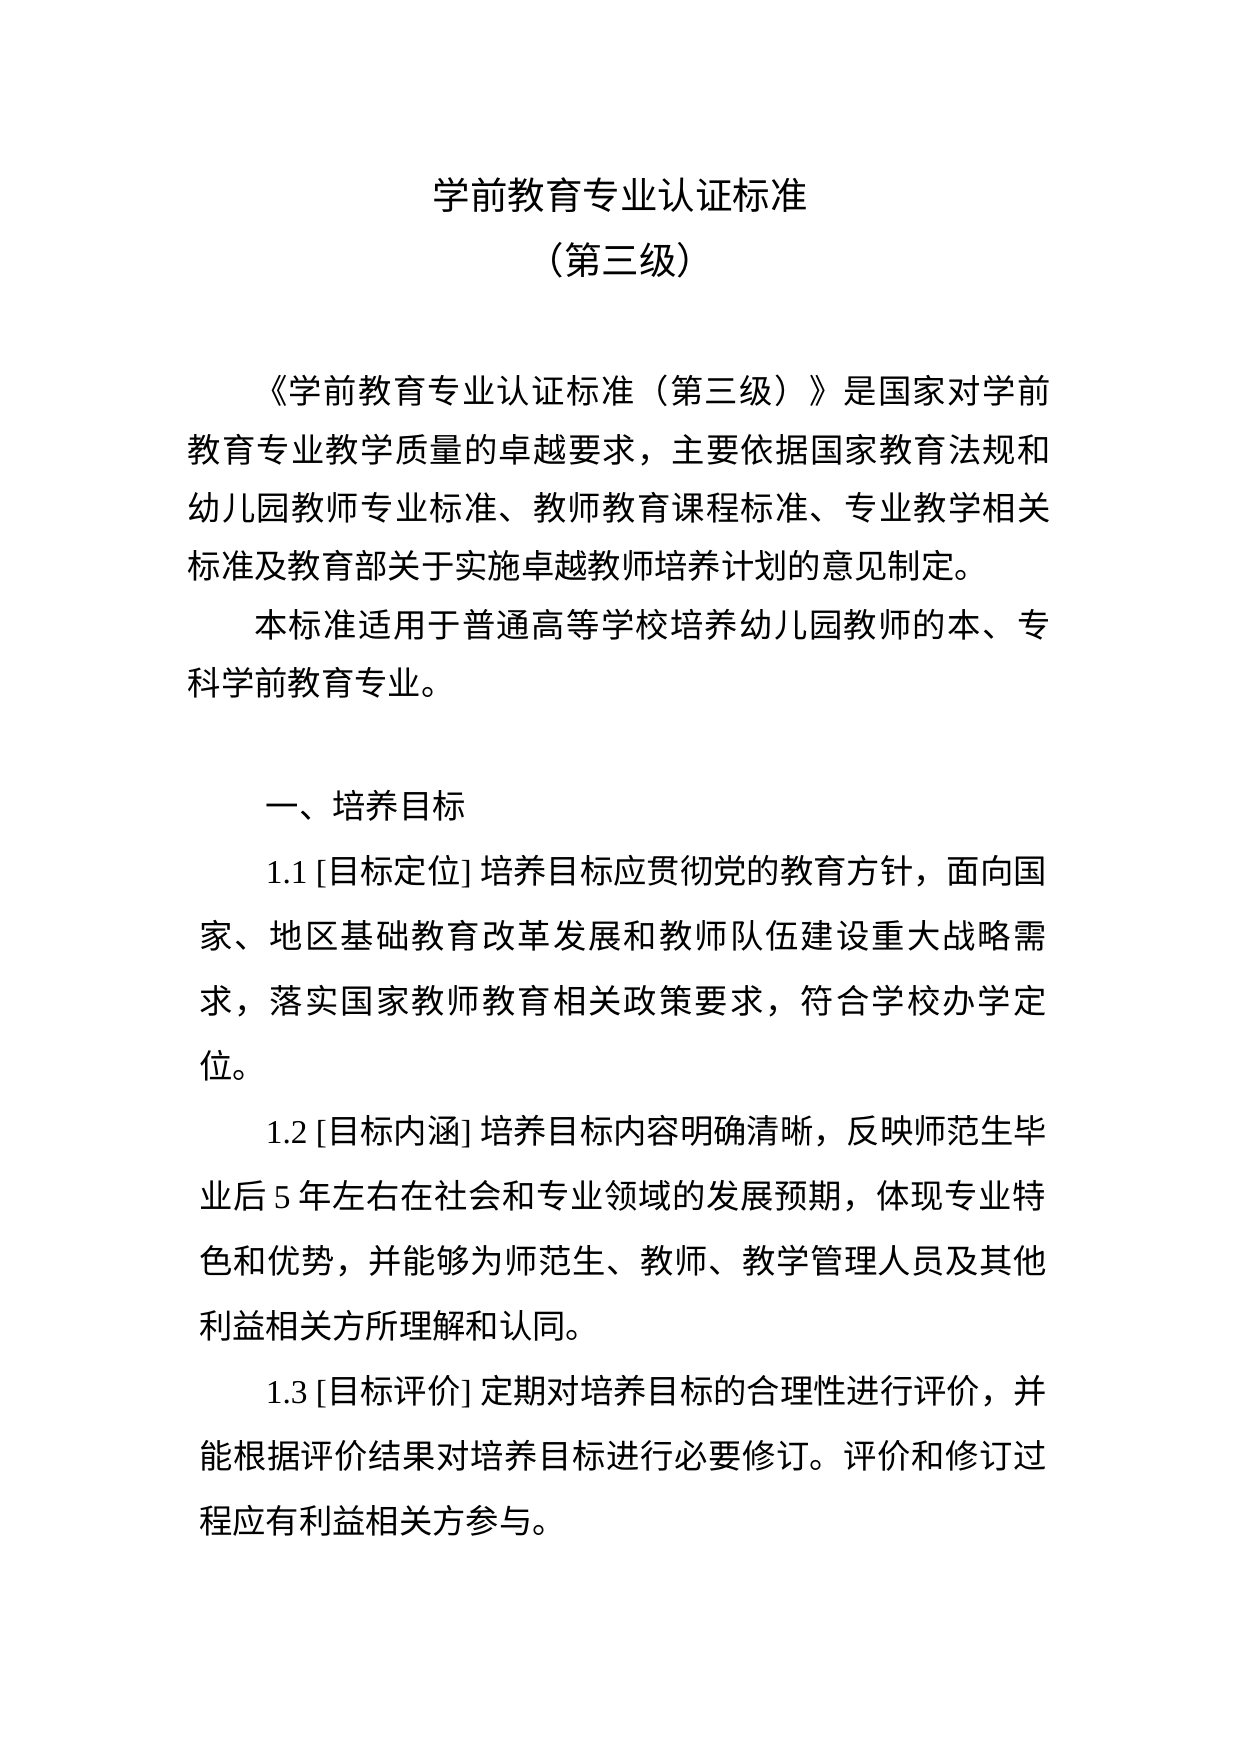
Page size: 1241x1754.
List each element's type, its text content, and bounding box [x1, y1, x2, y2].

subtitle 学前教育专业认证标准 [187, 162, 1053, 227]
subtitle （第三级） [187, 227, 1053, 292]
table_cell 1.1 [目标定位] 培养目标应贯彻党的教育方针，面向国家、地区基础教育改革发展和教师队伍建设重大战略需求，落实国家教师教育相关政策要求，符合学校办学定位。 [188, 837, 1059, 1097]
table_cell 1.3 [目标评价] 定期对培养目标的合理性进行评价，并能根据评价结果对培养目标进行必要修订。评价和修订过程应有利益相关方参与。 [188, 1357, 1059, 1552]
text 本标准适用于普通高等学校培养幼儿园教师的本、专科学前教育专业。 [187, 590, 1053, 707]
text 《学前教育专业认证标准（第三级）》是国家对学前教育专业教学质量的卓越要求，主要依据国家教育法规和幼儿园教师专业标准、教师教育课程标准、专业教学相关标准及教育部关于实施卓越教师培养计划的意见制定。 [187, 357, 1053, 590]
table_header 一、培养目标 [188, 772, 1059, 837]
table_cell 1.2 [目标内涵] 培养目标内容明确清晰，反映师范生毕业后5年左右在社会和专业领域的发展预期，体现专业特色和优势，并能够为师范生、教师、教学管理人员及其他利益相关方所理解和认同。 [188, 1097, 1059, 1357]
